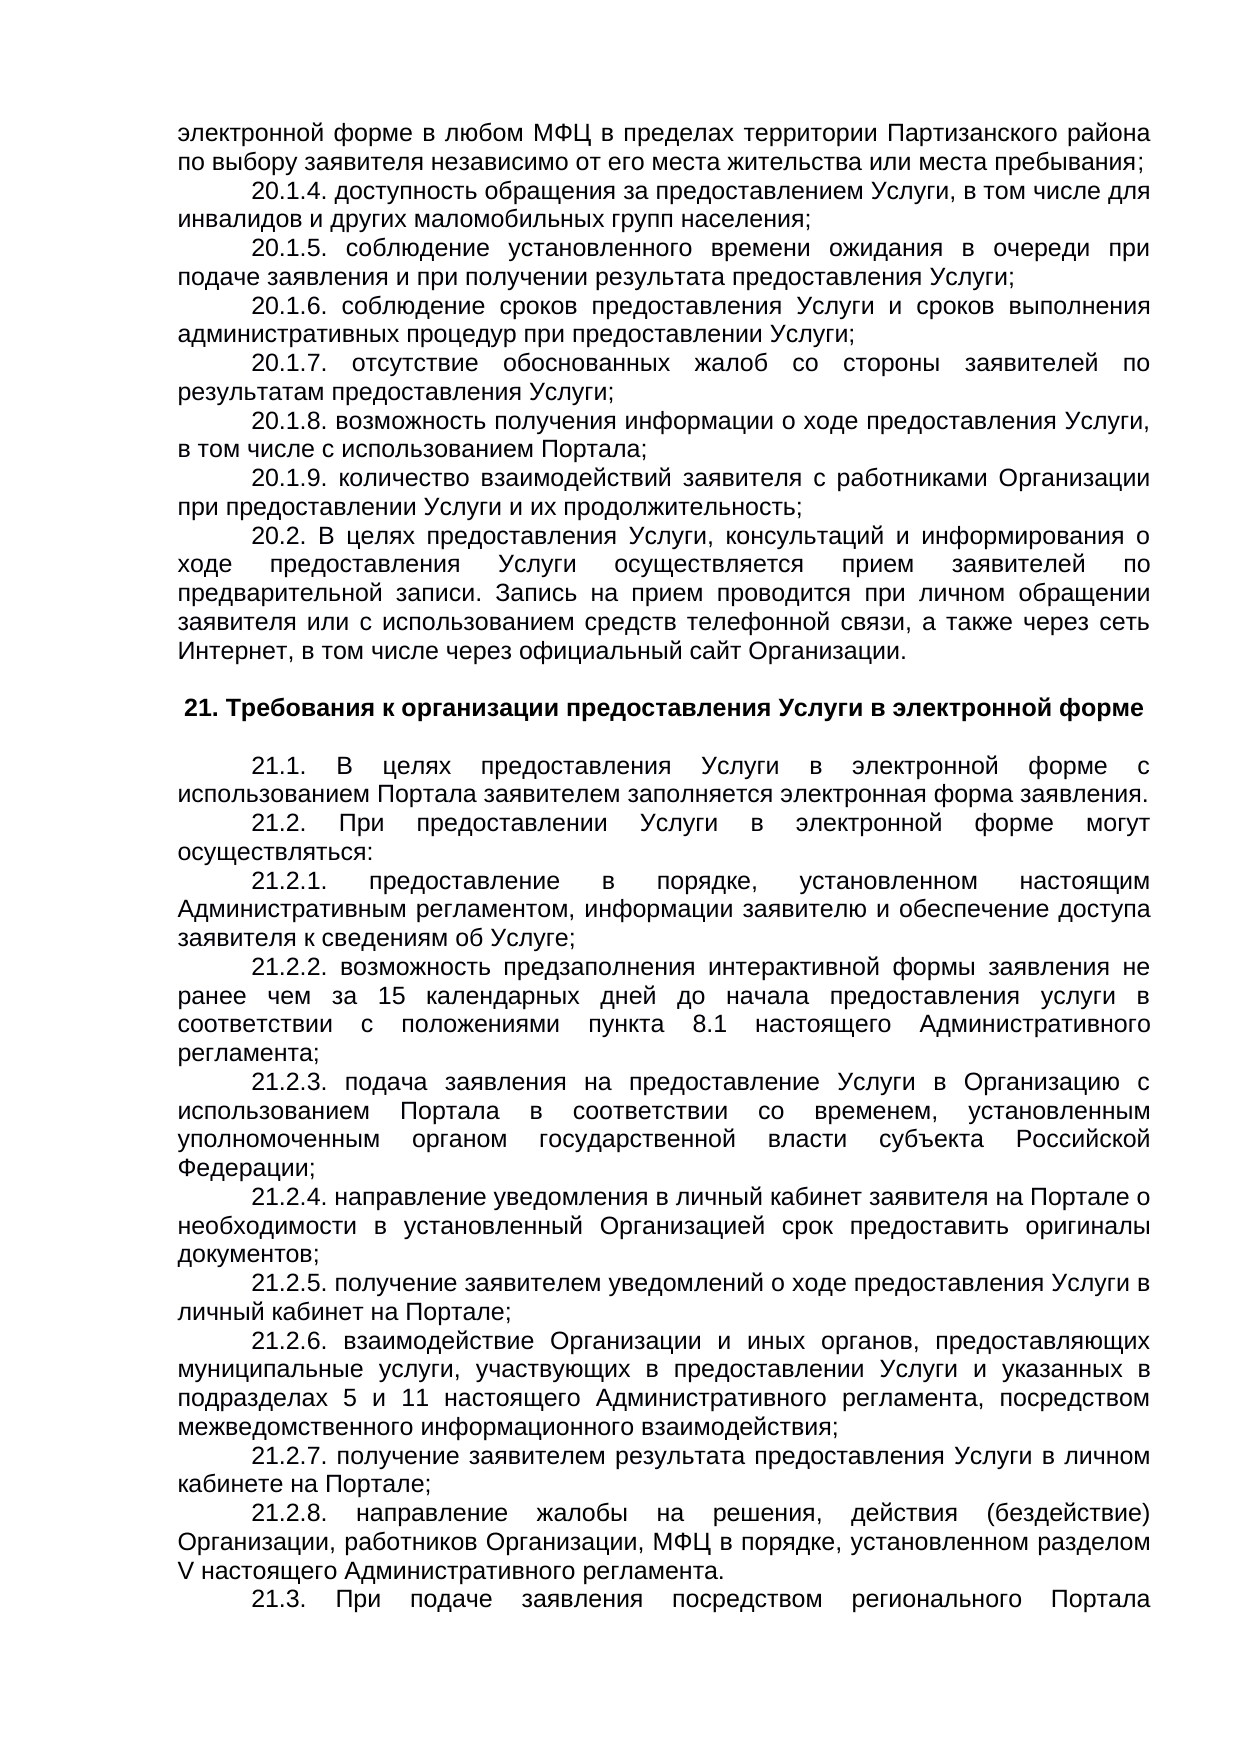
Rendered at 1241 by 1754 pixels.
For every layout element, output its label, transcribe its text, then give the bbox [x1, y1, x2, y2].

text 20.1.6. соблюдение сроков предоставления Услуги и сроков выполнения административных процедур при предоставлении Услуги; [177, 291, 1152, 348]
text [177, 118, 1152, 176]
text 21. Требования к организации предоставления Услуги в электронной форме [177, 693, 1152, 722]
text 21.2.7. получение заявителем результата предоставления Услуги в личном кабинете на Портале; [177, 1441, 1152, 1498]
text 21.2.4. направление уведомления в личный кабинет заявителя на Портале о необходимости в установленный Организацией срок предоставить оригиналы документов; [177, 1182, 1152, 1268]
text 20.1.9. количество взаимодействий заявителя с работниками Организации при предоставлении Услуги и их продолжительность; [177, 463, 1152, 521]
text 21.2. При предоставлении Услуги в электронной форме могут осуществляться: [177, 808, 1152, 866]
text 20.1.7. отсутствие обоснованных жалоб со стороны заявителей по результатам предоставления Услуги; [177, 348, 1152, 406]
text 21.2.1. предоставление в порядке, установленном настоящим Административным регламентом, информации заявителю и обеспечение доступа заявителя к сведениям об Услуге; [177, 866, 1152, 952]
text 21.1. В целях предоставления Услуги в электронной форме с использованием Портала заявителем заполняется электронная форма заявления. [177, 751, 1152, 808]
text 21.2.6. взаимодействие Организации и иных органов, предоставляющих муниципальные услуги, участвующих в предоставлении Услуги и указанных в подразделах 5 и 11 настоящего Административного регламента, посредством межведомственного информационного взаимодействия; [177, 1326, 1152, 1441]
text 21.2.5. получение заявителем уведомлений о ходе предоставления Услуги в личный кабинет на Портале; [177, 1268, 1152, 1326]
text 20.1.5. соблюдение установленного времени ожидания в очереди при подаче заявления и при получении результата предоставления Услуги; [177, 233, 1152, 291]
text 21.2.8. направление жалобы на решения, действия (бездействие) Организации, работников Организации, МФЦ в порядке, установленном разделом V настоящего Административного регламента. [177, 1498, 1152, 1584]
text 20.1.4. доступность обращения за предоставлением Услуги, в том числе для инвалидов и других маломобильных групп населения; [177, 176, 1152, 233]
text 20.2. В целях предоставления Услуги, консультаций и информирования о ходе предоставления Услуги осуществляется прием заявителей по предварительной записи. Запись на прием проводится при личном обращении заявителя или с использованием средств телефонной связи, а также через сеть Интернет, в том числе через официальный сайт Организации. [177, 521, 1152, 664]
text 20.1.8. возможность получения информации о ходе предоставления Услуги, в том числе с использованием Портала; [177, 406, 1152, 463]
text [177, 1584, 1152, 1613]
text 21.2.3. подача заявления на предоставление Услуги в Организацию с использованием Портала в соответствии со временем, установленным уполномоченным органом государственной власти субъекта Российской Федерации; [177, 1067, 1152, 1182]
text 21.2.2. возможность предзаполнения интерактивной формы заявления не ранее чем за 15 календарных дней до начала предоставления услуги в соответствии с положениями пункта 8.1 настоящего Административного регламента; [177, 952, 1152, 1067]
